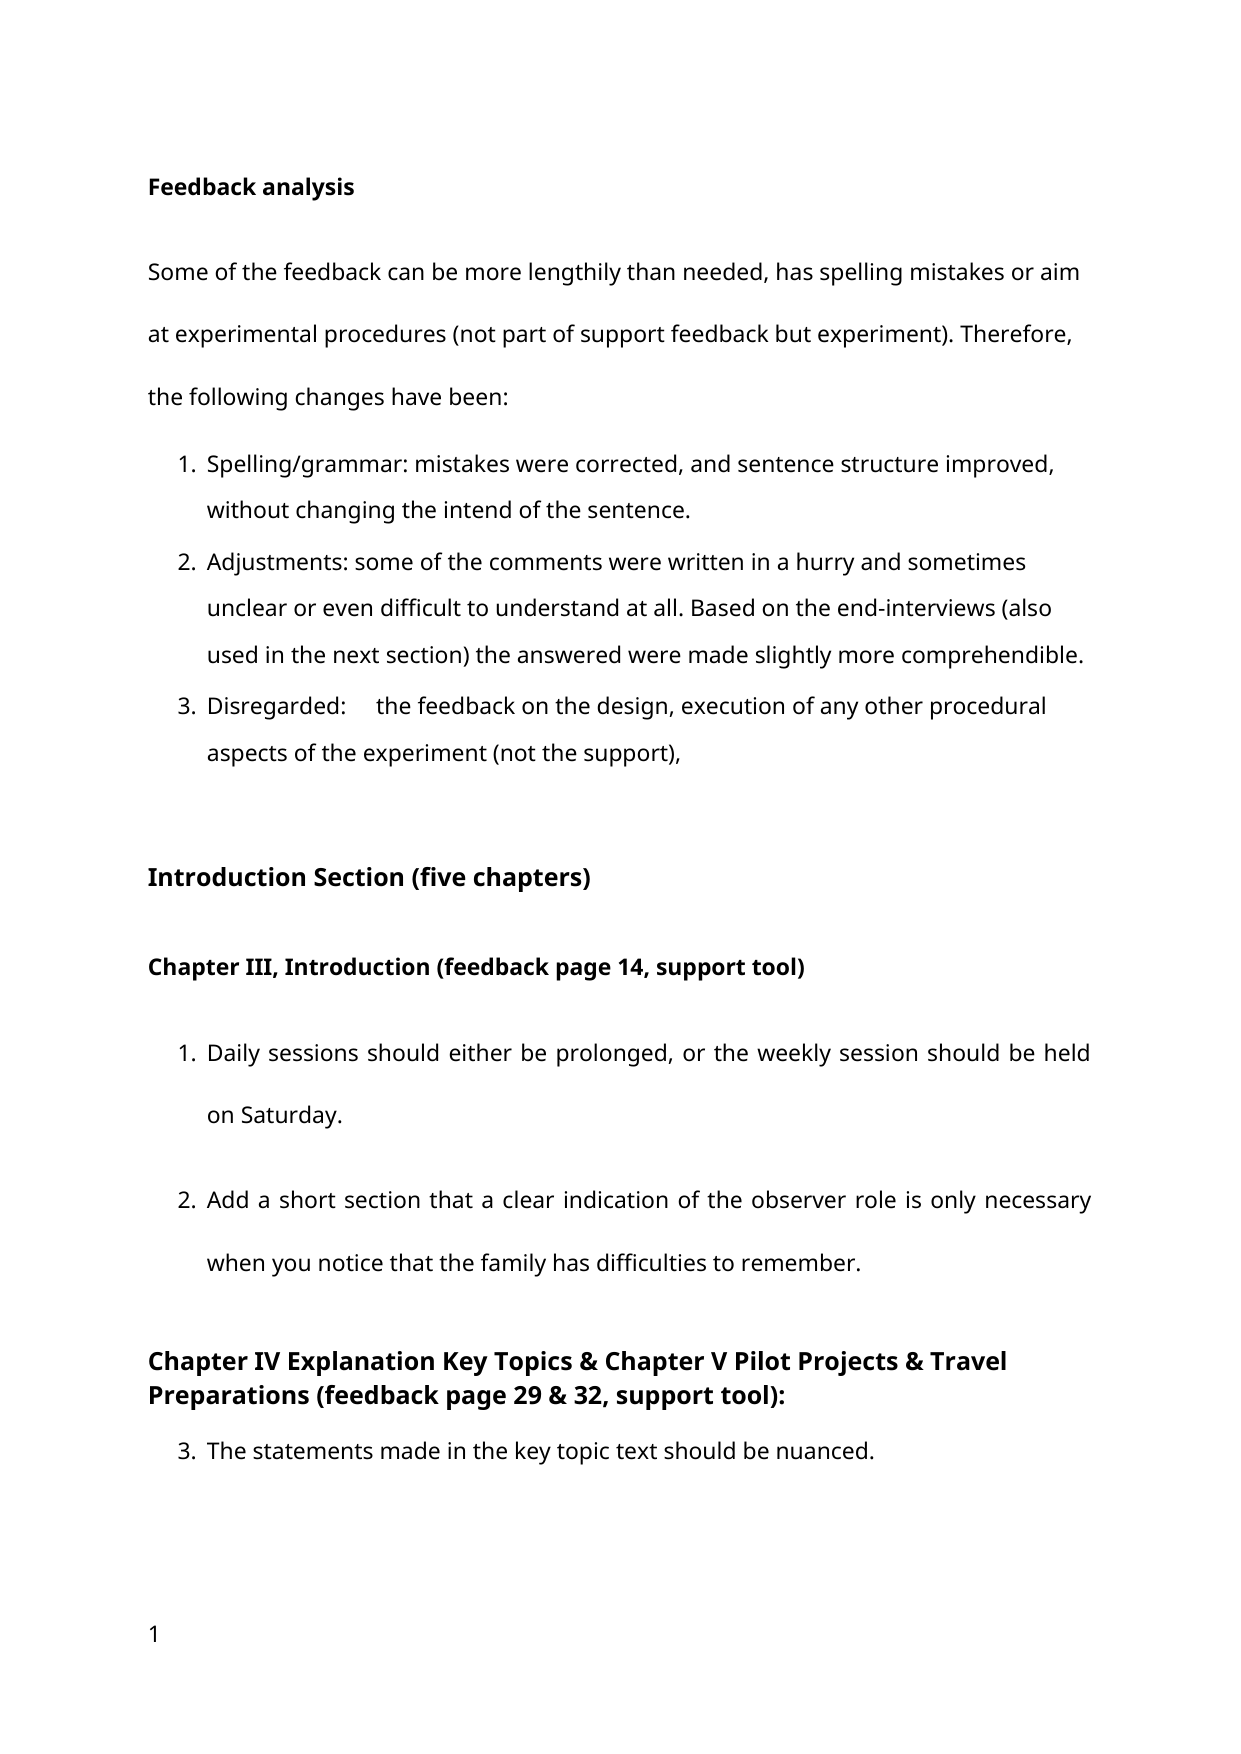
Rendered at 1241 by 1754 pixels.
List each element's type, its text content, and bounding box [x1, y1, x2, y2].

subtitle Introduction Section (five chapters) [148, 860, 1093, 894]
text Chapter III, Introduction (feedback page 14, support tool) [148, 951, 1093, 982]
list Disregarded: the feedback on the design, execution of any other procedural aspects of the experiment (not the support), [177, 690, 1093, 768]
list Adjustments: some of the comments were written in a hurry and sometimes unclear or even difficult to understand at all. Based on the end-interviews (also used in the next section) the answered were made slightly more comprehendible. [177, 546, 1093, 671]
list Add a short section that a clear indication of the observer role is only necessary when you notice that the family has difficulties to remember. [177, 1184, 1093, 1278]
list Daily sessions should either be prolonged, or the weekly session should be held on Saturday. [177, 1037, 1093, 1130]
text Chapter IV Explanation Key Topics & Chapter V Pilot Projects & Travel Preparations (feedback page 29 & 32, support tool): [148, 1343, 1093, 1412]
list Spelling/grammar: mistakes were corrected, and sentence structure improved, without changing the intend of the sentence. [177, 448, 1093, 526]
text Feedback analysis [148, 171, 1093, 202]
list The statements made in the key topic text should be nuanced. [177, 1434, 1093, 1466]
text Some of the feedback can be more lengthily than needed, has spelling mistakes or aim at experimental procedures (not part of support feedback but experiment). Therefore, the following changes have been: [148, 256, 1093, 412]
